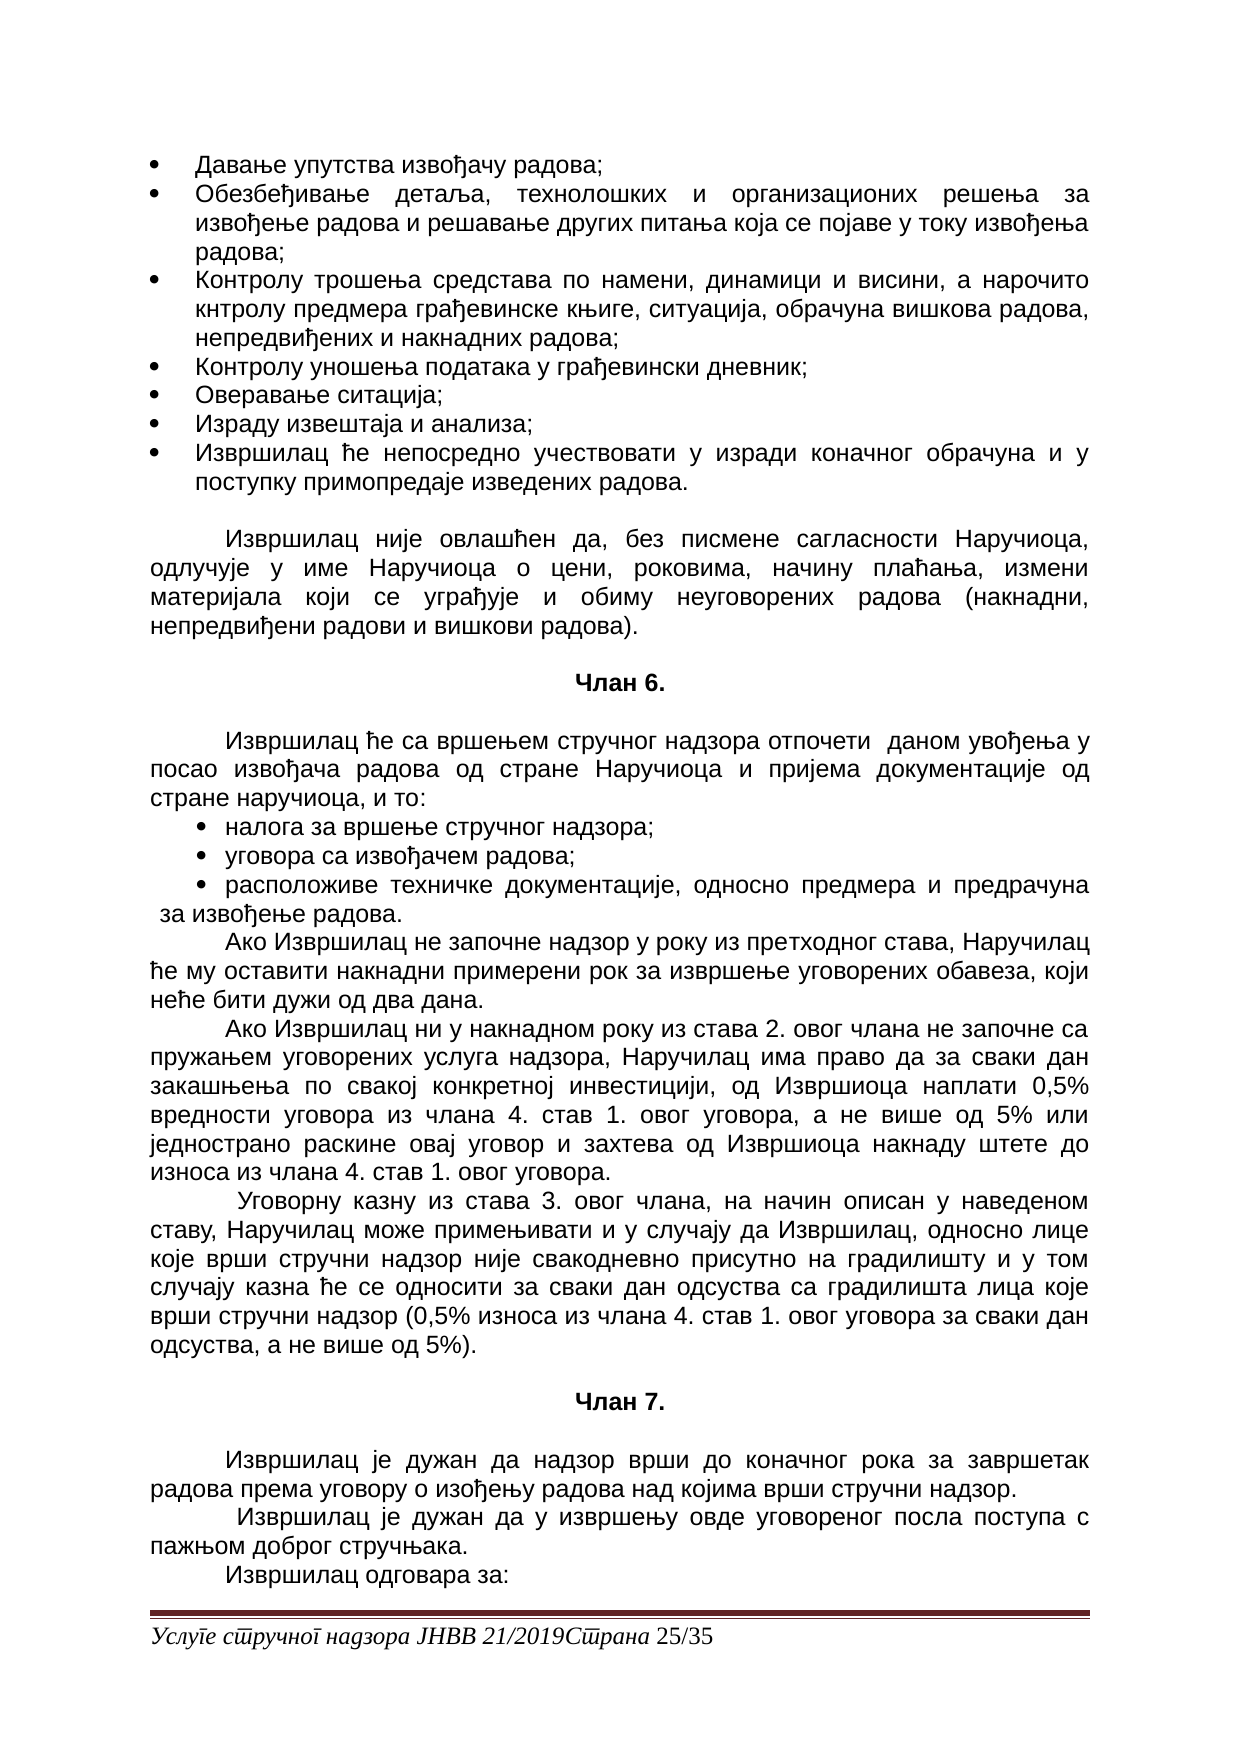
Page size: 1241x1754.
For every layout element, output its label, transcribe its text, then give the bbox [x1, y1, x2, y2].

list расположиве техничке документације, односно предмера и предрачуна за извођење радова. [159, 870, 1090, 927]
list Обезбеђивање детаља, технолошких и организационих решења за извођење радова и решавање других питања која се појаве у току извођења радова; [150, 179, 1090, 265]
list уговора са извођачем радова; [197, 841, 1090, 870]
text Извршилац ће са вршењем стручног надзора отпочети даном увођења у посао извођача радова од стране Наручиоца и пријема документације од стране наручиоца, и то: [150, 726, 1090, 812]
list Контролу уношења података у грађевински дневник; [150, 352, 1090, 380]
list Контролу трошења средстава по намени, динамици и висини, а нарочито кнтролу предмера грађевинске књиге, ситуација, обрачуна вишкова радова, непредвиђених и накнадних радова; [150, 265, 1090, 352]
text Уговорну казну из става 3. овог члана, на начин описан у наведеном ставу, Наручилац може примењивати и у случају да Извршилац, односно лице које врши стручни надзор није свакодневно присутно на градилишту и у том случају казна ће се односити за сваки дан одсуства са градилишта лица које врши стручни надзор (0,5% износа из члана 4. став 1. овог уговора за сваки дан одсуства, а не више од 5%). [150, 1186, 1090, 1358]
list Израду извештаја и анализа; [150, 409, 1090, 438]
text Извршилац је дужан да надзор врши до коначног рока за завршетак радова према уговору о изођењу радова над којима врши стручни надзор. [150, 1445, 1090, 1502]
text Ако Извршилац ни у накнадном року из става 2. овог члана не започне са пружањем уговорених услуга надзора, Наручилац има право да за сваки дан закашњења по свакој конкретној инвестицији, од Извршиоца наплати 0,5% вредности уговора из члана 4. став 1. овог уговора, а не више од 5% или једнострано раскине овај уговор и захтева од Извршиоца накнаду штете до износа из члана 4. став 1. овог уговора. [150, 1013, 1090, 1186]
text Ако Извршилац не започне надзор у року из претходног става, Наручилац ће му оставити накнадни примерени рок за извршење уговорених обавеза, који неће бити дужи од два дана. [150, 927, 1090, 1013]
text Извршилац није овлашћен да, без писмене сагласности Наручиоца, одлучује у име Наручиоца о цени, роковима, начину плаћања, измени материјала који се уграђује и обиму неуговорених радова (накнадни, непредвиђени радови и вишкови радова). [150, 524, 1090, 639]
list Оверавање ситација; [150, 380, 1090, 409]
text Извршилац одговара за: [150, 1560, 1090, 1588]
list Давање упутства извођачу радова; [150, 150, 1090, 179]
list Извршилац ће непосредно учествовати у изради коначног обрачуна и у поступку примопредаје изведених радова. [150, 438, 1090, 496]
list налога за вршење стручног надзора; [197, 812, 1090, 841]
text Члан 6. [150, 668, 1090, 697]
text Члан 7. [150, 1387, 1090, 1416]
text Извршилац је дужан да у извршењу овде уговореног посла поступа с пажњом доброг стручњака. [150, 1502, 1090, 1560]
